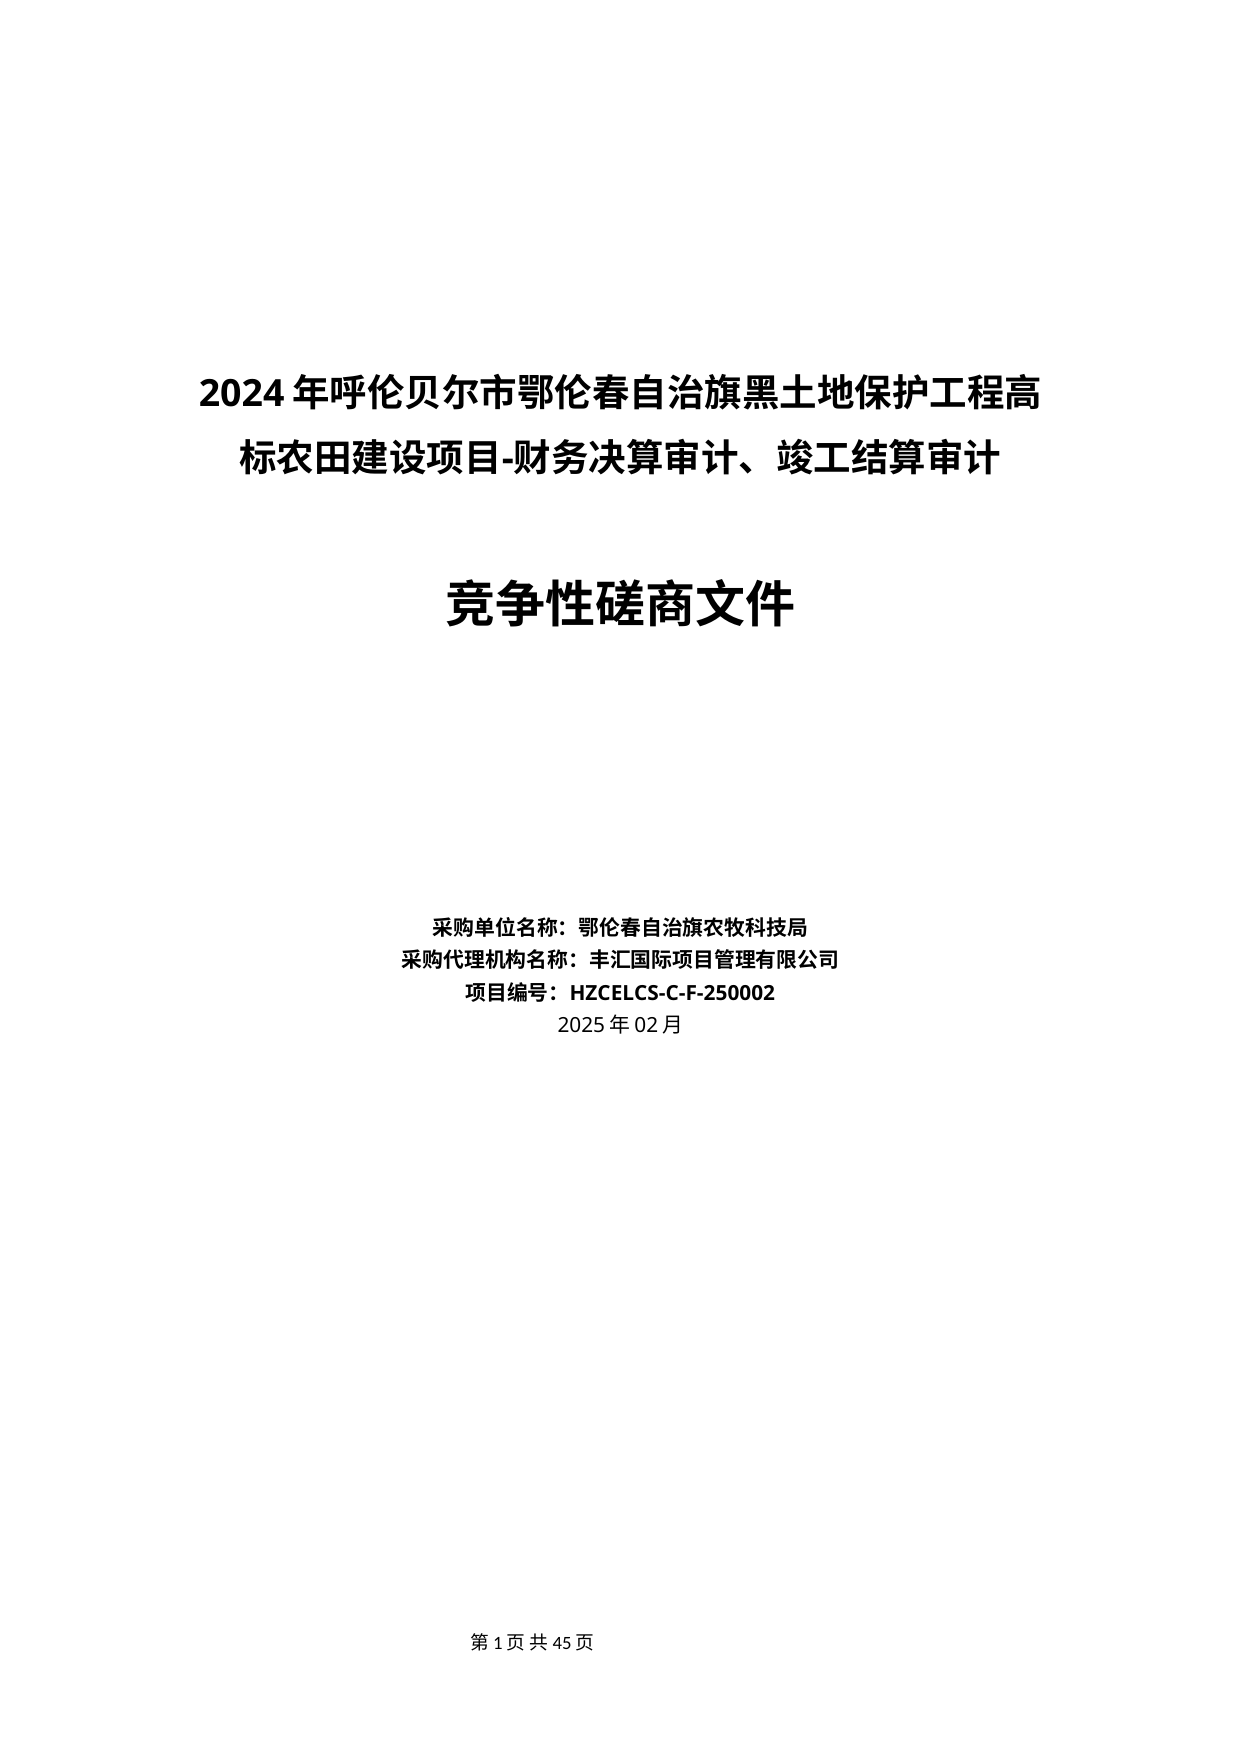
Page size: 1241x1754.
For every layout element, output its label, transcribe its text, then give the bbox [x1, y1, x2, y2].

text 竞争性磋商文件 [187, 552, 1053, 650]
text 采购代理机构名称：丰汇国际项目管理有限公司 [187, 942, 1053, 975]
text 项目编号：HZCELCS-C-F-250002 [187, 975, 1053, 1007]
text 2025年02月 [187, 1007, 1053, 1040]
text 2024年呼伦贝尔市鄂伦春自治旗黑土地保护工程高标农田建设项目-财务决算审计、竣工结算审计 [187, 357, 1053, 487]
text 采购单位名称：鄂伦春自治旗农牧科技局 [187, 910, 1053, 942]
